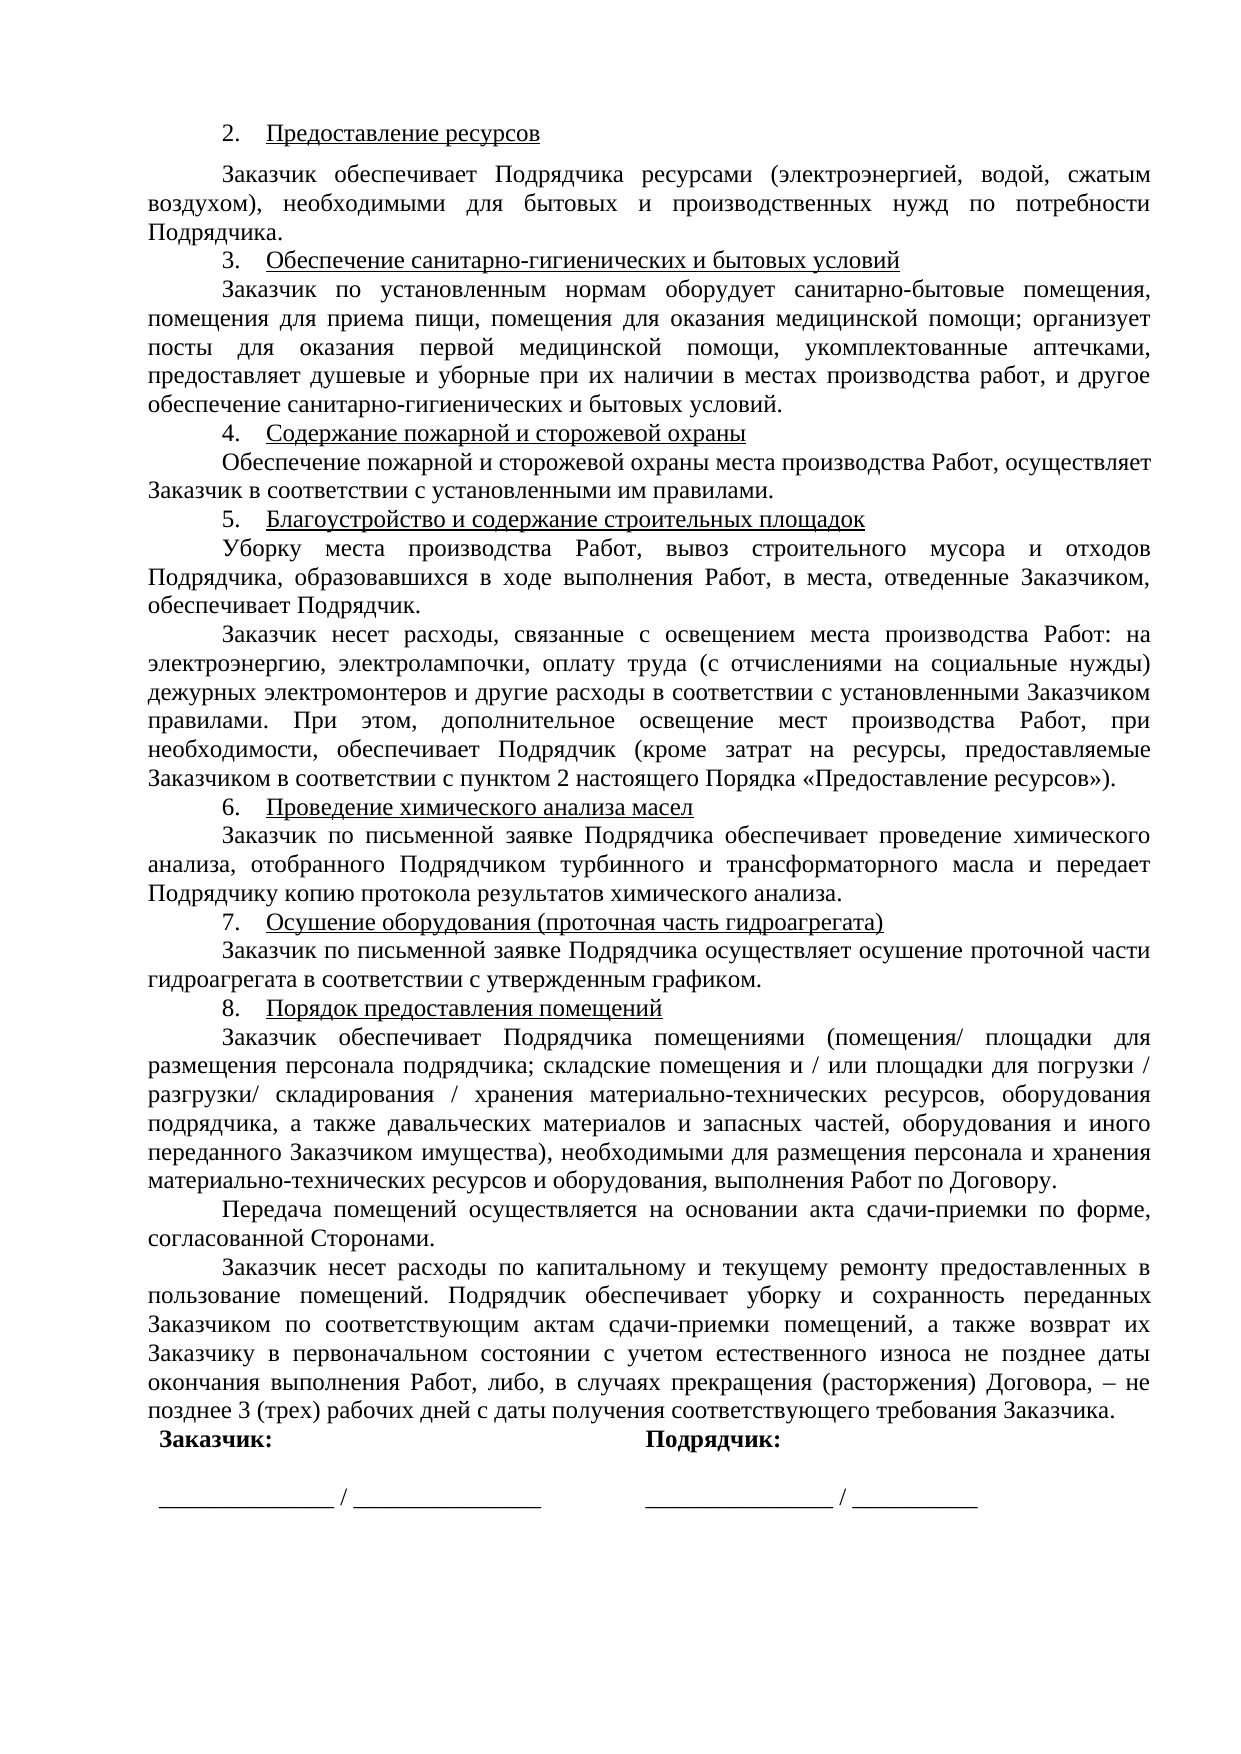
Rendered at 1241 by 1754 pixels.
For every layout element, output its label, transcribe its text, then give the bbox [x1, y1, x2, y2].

text Заказчик по установленным нормам оборудует санитарно-бытовые помещения, помещения для приема пищи, помещения для оказания медицинской помощи; организует посты для оказания первой медицинской помощи, укомплектованные аптечками, предоставляет душевые и уборные при их наличии в местах производства работ, и другое обеспечение санитарно-гигиенических и бытовых условий. [148, 274, 1152, 418]
list Содержание пожарной и сторожевой охраны [148, 418, 1152, 447]
list Порядок предоставления помещений [148, 993, 1152, 1022]
text Заказчик обеспечивает Подрядчика помещениями (помещения/ площадки для размещения персонала подрядчика; складские помещения и / или площадки для погрузки / разгрузки/ складирования / хранения материально-технических ресурсов, оборудования подрядчика, а также давальческих материалов и запасных частей, оборудования и иного переданного Заказчиком имущества), необходимыми для размещения персонала и хранения материально-технических ресурсов и оборудования, выполнения Работ по Договору. [148, 1022, 1152, 1194]
table_cell ______________ / _______________ [148, 1482, 634, 1539]
list Проведение химического анализа масел [148, 792, 1152, 821]
text Заказчик несет расходы, связанные с освещением места производства Работ: на электроэнергию, электролампочки, оплату труда (с отчислениями на социальные нужды) дежурных электромонтеров и другие расходы в соответствии с установленными Заказчиком правилами. При этом, дополнительное освещение мест производства Работ, при необходимости, обеспечивает Подрядчик (кроме затрат на ресурсы, предоставляемые Заказчиком в соответствии с пунктом 2 настоящего Порядка «Предоставление ресурсов»). [148, 619, 1152, 792]
text Заказчик по письменной заявке Подрядчика осуществляет осушение проточной части гидроагрегата в соответствии с утвержденным графиком. [148, 936, 1152, 993]
list Обеспечение санитарно-гигиенических и бытовых условий [148, 246, 1152, 274]
list Благоустройство и содержание строительных площадок [148, 504, 1152, 533]
text Обеспечение пожарной и сторожевой охраны места производства Работ, осуществляет Заказчик в соответствии с установленными им правилами. [148, 447, 1152, 504]
text Заказчик несет расходы по капитальному и текущему ремонту предоставленных в пользование помещений. Подрядчик обеспечивает уборку и сохранность переданных Заказчиком по соответствующим актам сдачи-приемки помещений, а также возврат их Заказчику в первоначальном состоянии с учетом естественного износа не позднее даты окончания выполнения Работ, либо, в случаях прекращения (расторжения) Договора, – не позднее 3 (трех) рабочих дней с даты получения соответствующего требования Заказчика. [148, 1252, 1152, 1424]
text Передача помещений осуществляется на основании акта сдачи-приемки по форме, согласованной Сторонами. [148, 1194, 1152, 1252]
table_header Подрядчик: [634, 1424, 1157, 1482]
list Осушение оборудования (проточная часть гидроагрегата) [148, 907, 1152, 936]
text Заказчик обеспечивает Подрядчика ресурсами (электроэнергией, водой, сжатым воздухом), необходимыми для бытовых и производственных нужд по потребности Подрядчика. [148, 159, 1152, 246]
table_cell _______________ / __________ [634, 1482, 1157, 1539]
table_header Заказчик: [148, 1424, 634, 1482]
text Заказчик по письменной заявке Подрядчика обеспечивает проведение химического анализа, отобранного Подрядчиком турбинного и трансформаторного масла и передает Подрядчику копию протокола результатов химического анализа. [148, 821, 1152, 907]
list Предоставление ресурсов [148, 118, 1152, 147]
text Уборку места производства Работ, вывоз строительного мусора и отходов Подрядчика, образовавшихся в ходе выполнения Работ, в места, отведенные Заказчиком, обеспечивает Подрядчик. [148, 533, 1152, 619]
